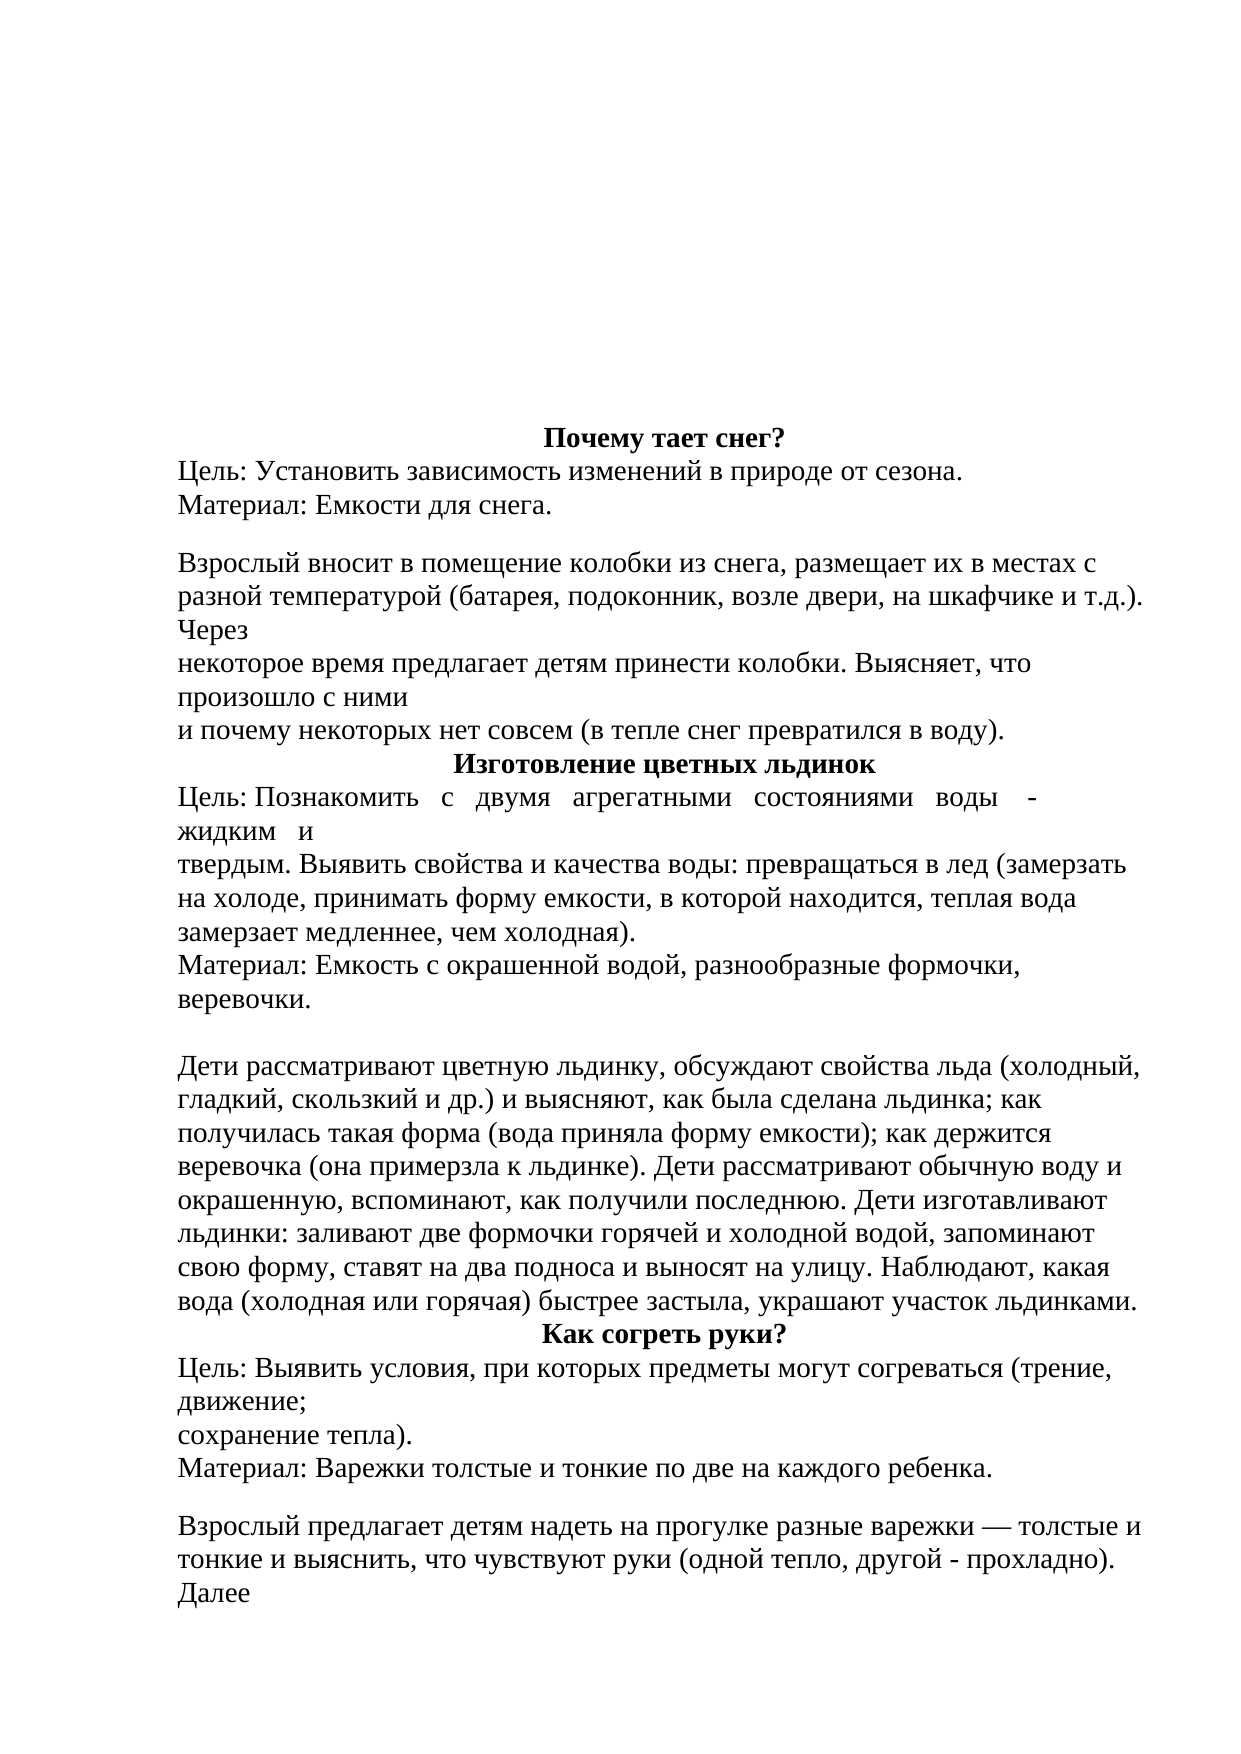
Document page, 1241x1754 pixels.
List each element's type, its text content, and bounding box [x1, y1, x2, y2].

text Взрослый вносит в помещение колобки из снега, размещает их в местах с [177, 545, 1152, 578]
text Материал: Варежки толстые и тонкие по две на каждого ребенка. [177, 1450, 1152, 1484]
text сохранение тепла). [177, 1417, 1152, 1450]
text Цель: Выявить условия, при которых предметы могут согреваться (трение, движение; [177, 1350, 1152, 1417]
text Почему тает снег? [177, 420, 1152, 453]
text твердым. Выявить свойства и качества воды: превращаться в лед (замерзать на холоде, принимать форму емкости, в которой находится, теплая вода замерзает медленнее, чем холодная). [177, 847, 1152, 947]
text Дети рассматривают цветную льдинку, обсуждают свойства льда (холодный, гладкий, скользкий и др.) и выясняют, как была сделана льдинка; как получилась такая форма (вода приняла форму емкости); как держится веревочка (она примерзла к льдинке). Дети рассматривают обычную воду и окрашенную, вспоминают, как получили последнюю. Дети изготавливают льдинки: заливают две формочки горячей и холодной водой, запоминают свою форму, ставят на два подноса и выносят на улицу. Наблюдают, какая вода (холодная или горячая) быстрее застыла, украшают участок льдинками. [177, 1048, 1152, 1316]
text тонкие и выяснить, что чувствуют руки (одной тепло, другой - прохладно). Далее [177, 1541, 1152, 1608]
text Изготовление цветных льдинок [177, 746, 1152, 779]
text Взрослый предлагает детям надеть на прогулке разные варежки — толстые и [177, 1508, 1152, 1541]
text Цель: Познакомить с двумя агрегатными состояниями воды - жидким и [177, 779, 1152, 847]
text Материал: Емкости для снега. [177, 487, 1152, 521]
text разной температурой (батарея, подоконник, возле двери, на шкафчике и т.д.). Через [177, 578, 1152, 645]
text некоторое время предлагает детям принести колобки. Выясняет, что произошло с ними [177, 645, 1152, 712]
text Материал: Емкость с окрашенной водой, разнообразные формочки, веревочки. [177, 947, 1152, 1014]
text Как согреть руки? [177, 1316, 1152, 1350]
text Цель: Установить зависимость изменений в природе от сезона. [177, 453, 1152, 487]
text и почему некоторых нет совсем (в тепле снег превратился в воду). [177, 712, 1152, 746]
